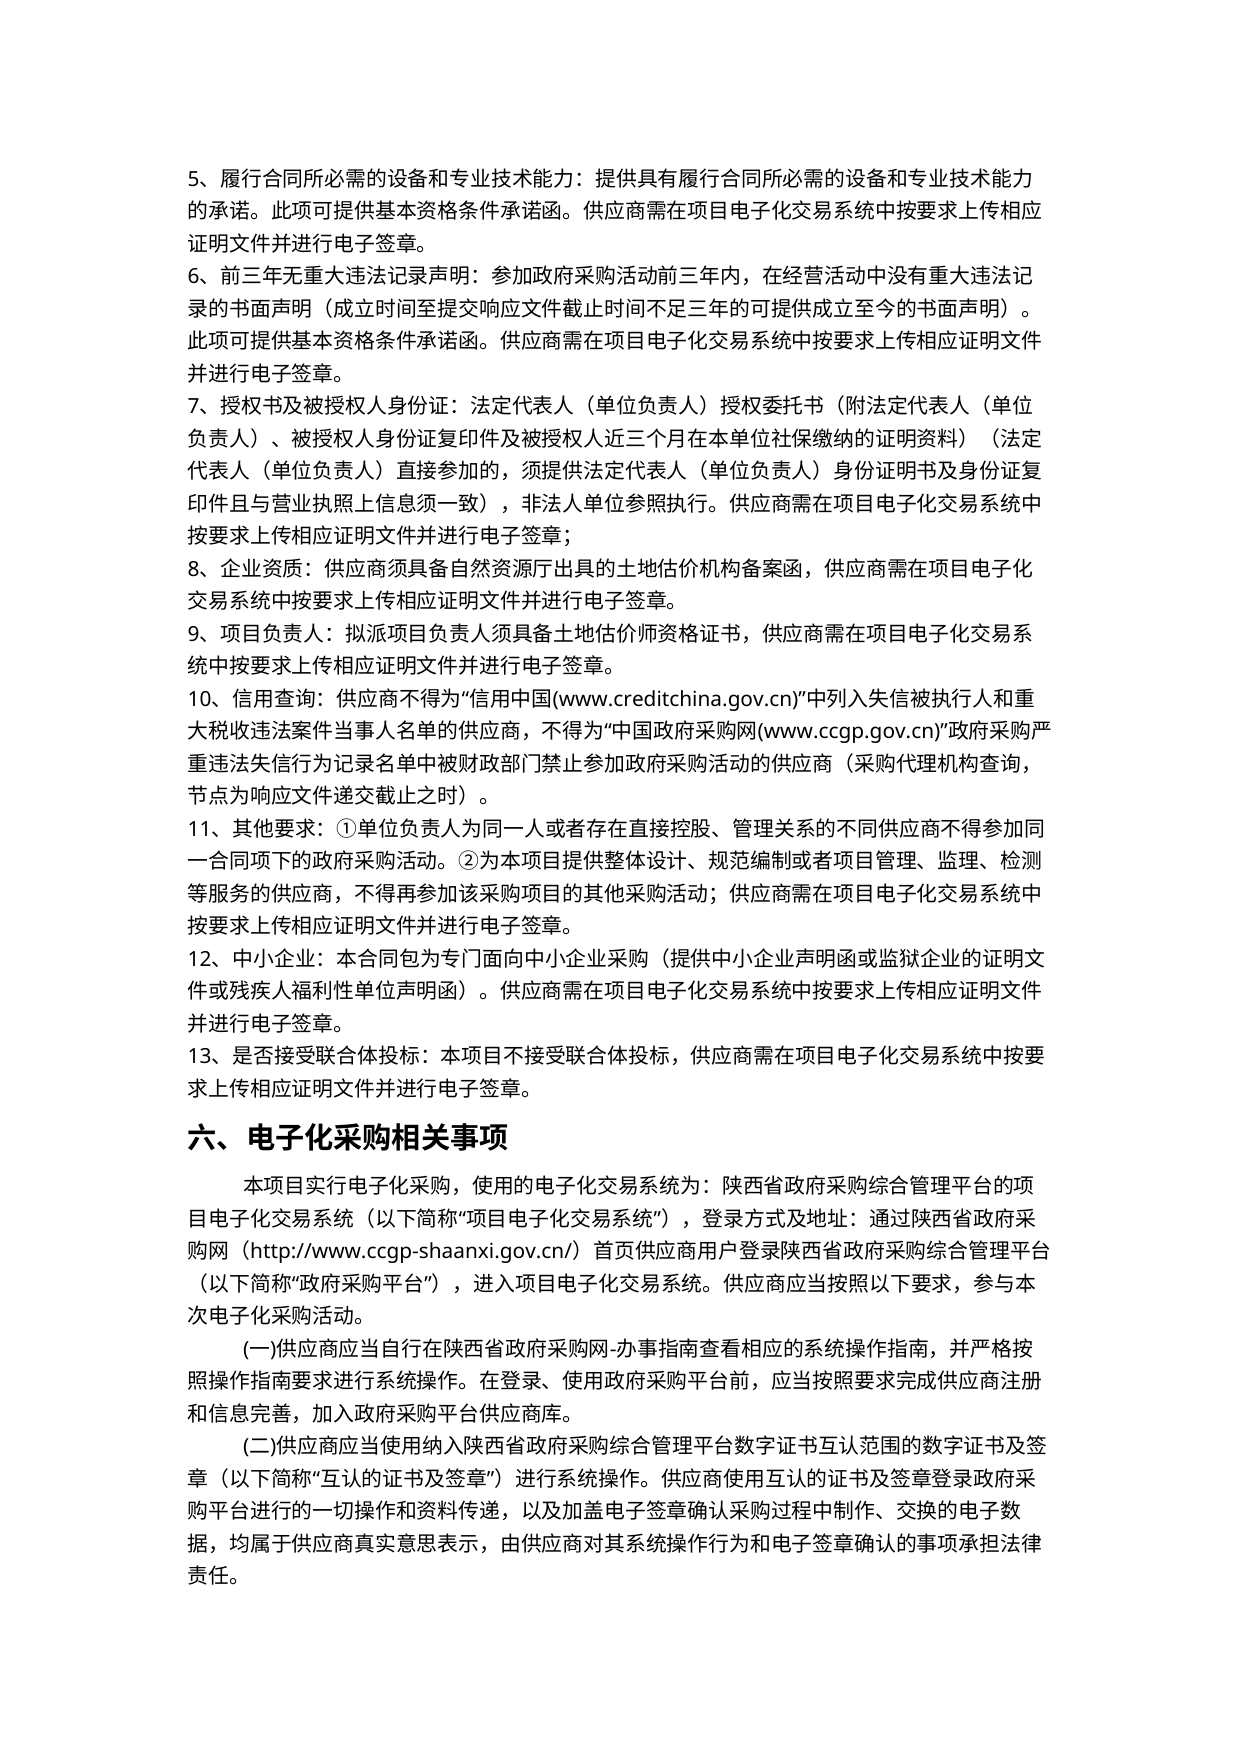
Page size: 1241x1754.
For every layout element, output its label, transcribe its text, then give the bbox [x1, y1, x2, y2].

text 6、前三年无重大违法记录声明：参加政府采购活动前三年内，在经营活动中没有重大违法记录的书面声明（成立时间至提交响应文件截止时间不足三年的可提供成立至今的书面声明）。此项可提供基本资格条件承诺函。供应商需在项目电子化交易系统中按要求上传相应证明文件并进行电子签章。 [187, 259, 1053, 389]
text 本项目实行电子化采购，使用的电子化交易系统为：陕西省政府采购综合管理平台的项目电子化交易系统（以下简称“项目电子化交易系统”），登录方式及地址：通过陕西省政府采购网（http://www.ccgp-shaanxi.gov.cn/）首页供应商用户登录陕西省政府采购综合管理平台（以下简称“政府采购平台”），进入项目电子化交易系统。供应商应当按照以下要求，参与本次电子化采购活动。 [187, 1169, 1053, 1332]
text 9、项目负责人：拟派项目负责人须具备土地估价师资格证书，供应商需在项目电子化交易系统中按要求上传相应证明文件并进行电子签章。 [187, 617, 1053, 682]
text 7、授权书及被授权人身份证：法定代表人（单位负责人）授权委托书（附法定代表人（单位负责人）、被授权人身份证复印件及被授权人近三个月在本单位社保缴纳的证明资料）（法定代表人（单位负责人）直接参加的，须提供法定代表人（单位负责人）身份证明书及身份证复印件且与营业执照上信息须一致），非法人单位参照执行。供应商需在项目电子化交易系统中按要求上传相应证明文件并进行电子签章； [187, 389, 1053, 552]
text (一)供应商应当自行在陕西省政府采购网-办事指南查看相应的系统操作指南，并严格按照操作指南要求进行系统操作。在登录、使用政府采购平台前，应当按照要求完成供应商注册和信息完善，加入政府采购平台供应商库。 [187, 1332, 1053, 1429]
text 12、中小企业：本合同包为专门面向中小企业采购（提供中小企业声明函或监狱企业的证明文件或残疾人福利性单位声明函）。供应商需在项目电子化交易系统中按要求上传相应证明文件并进行电子签章。 [187, 942, 1053, 1039]
text 8、企业资质：供应商须具备自然资源厅出具的土地估价机构备案函，供应商需在项目电子化交易系统中按要求上传相应证明文件并进行电子签章。 [187, 552, 1053, 617]
text 11、其他要求：①单位负责人为同一人或者存在直接控股、管理关系的不同供应商不得参加同一合同项下的政府采购活动。②为本项目提供整体设计、规范编制或者项目管理、监理、检测等服务的供应商，不得再参加该采购项目的其他采购活动；供应商需在项目电子化交易系统中按要求上传相应证明文件并进行电子签章。 [187, 812, 1053, 942]
text 10、信用查询：供应商不得为“信用中国(www.creditchina.gov.cn)”中列入失信被执行人和重大税收违法案件当事人名单的供应商，不得为“中国政府采购网(www.ccgp.gov.cn)”政府采购严重违法失信行为记录名单中被财政部门禁止参加政府采购活动的供应商（采购代理机构查询，节点为响应文件递交截止之时）。 [187, 682, 1053, 812]
text 5、履行合同所必需的设备和专业技术能力：提供具有履行合同所必需的设备和专业技术能力的承诺。此项可提供基本资格条件承诺函。供应商需在项目电子化交易系统中按要求上传相应证明文件并进行电子签章。 [187, 162, 1053, 259]
text (二)供应商应当使用纳入陕西省政府采购综合管理平台数字证书互认范围的数字证书及签章（以下简称“互认的证书及签章”）进行系统操作。供应商使用互认的证书及签章登录政府采购平台进行的一切操作和资料传递，以及加盖电子签章确认采购过程中制作、交换的电子数据，均属于供应商真实意思表示，由供应商对其系统操作行为和电子签章确认的事项承担法律责任。 [187, 1429, 1053, 1592]
text 六、电子化采购相关事项 [187, 1104, 1053, 1169]
text 13、是否接受联合体投标：本项目不接受联合体投标，供应商需在项目电子化交易系统中按要求上传相应证明文件并进行电子签章。 [187, 1039, 1053, 1104]
